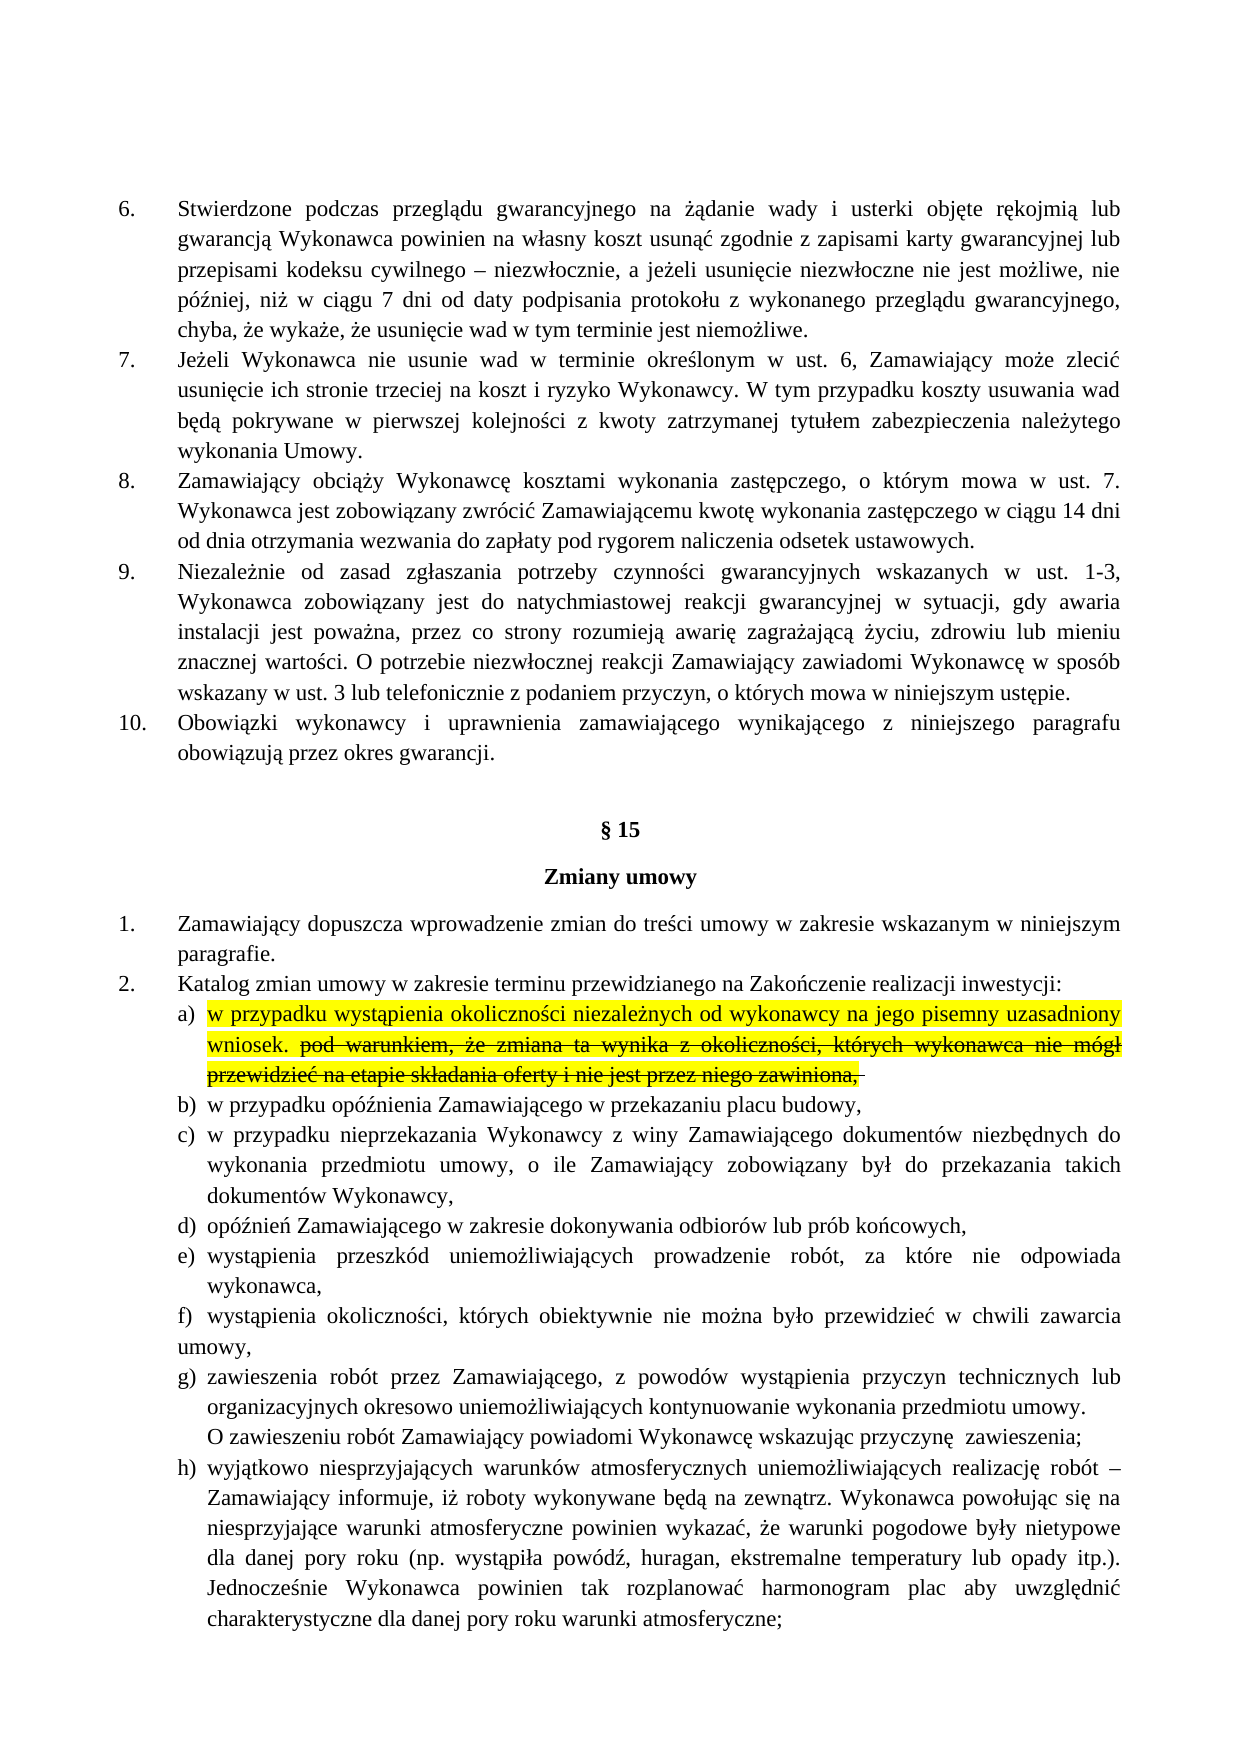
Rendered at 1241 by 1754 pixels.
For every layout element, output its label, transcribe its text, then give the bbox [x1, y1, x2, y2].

list Zamawiający obciąży Wykonawcę kosztami wykonania zastępczego, o którym mowa w ust. 7. Wykonawca jest zobowiązany zwrócić Zamawiającemu kwotę wykonania zastępczego w ciągu 14 dni od dnia otrzymania wezwania do zapłaty pod rygorem naliczenia odsetek ustawowych. [118, 467, 1122, 554]
list Obowiązki wykonawcy i uprawnienia zamawiającego wynikającego z niniejszego paragrafu obowiązują przez okres gwarancji. [118, 709, 1122, 765]
list b) w przypadku opóźnienia Zamawiającego w przekazaniu placu budowy, [177, 1091, 1122, 1117]
list e) wystąpienia przeszkód uniemożliwiających prowadzenie robót, za które nie odpowiada wykonawca, [177, 1242, 1122, 1299]
list Zamawiający dopuszcza wprowadzenie zmian do treści umowy w zakresie wskazanym w niniejszym paragrafie. [118, 910, 1122, 966]
text Zmiany umowy [118, 863, 1122, 889]
text § 15 [118, 816, 1122, 842]
list Katalog zmian umowy w zakresie terminu przewidzianego na Zakończenie realizacji inwestycji: [118, 970, 1122, 997]
list g) zawieszenia robót przez Zamawiającego, z powodów wystąpienia przyczyn technicznych lub organizacyjnych okresowo uniemożliwiających kontynuowanie wykonania przedmiotu umowy. [177, 1363, 1122, 1419]
list c) w przypadku nieprzekazania Wykonawcy z winy Zamawiającego dokumentów niezbędnych do wykonania przedmiotu umowy, o ile Zamawiający zobowiązany był do przekazania takich dokumentów Wykonawcy, [177, 1121, 1122, 1208]
list h) wyjątkowo niesprzyjających warunków atmosferycznych uniemożliwiających realizację robót – Zamawiający informuje, iż roboty wykonywane będą na zewnątrz. Wykonawca powołując się na niesprzyjające warunki atmosferyczne powinien wykazać, że warunki pogodowe były nietypowe dla danej pory roku (np. wystąpiła powódź, huragan, ekstremalne temperatury lub opady itp.). Jednocześnie Wykonawca powinien tak rozplanować harmonogram plac aby uwzględnić charakterystyczne dla danej pory roku warunki atmosferyczne; [177, 1453, 1122, 1631]
list d) opóźnień Zamawiającego w zakresie dokonywania odbiorów lub prób końcowych, [177, 1212, 1122, 1238]
list f) wystąpienia okoliczności, których obiektywnie nie można było przewidzieć w chwili zawarcia umowy, [177, 1302, 1122, 1359]
list Stwierdzone podczas przeglądu gwarancyjnego na żądanie wady i usterki objęte rękojmią lub gwarancją Wykonawca powinien na własny koszt usunąć zgodnie z zapisami karty gwarancyjnej lub przepisami kodeksu cywilnego – niezwłocznie, a jeżeli usunięcie niezwłoczne nie jest możliwe, nie później, niż w ciągu 7 dni od daty podpisania protokołu z wykonanego przeglądu gwarancyjnego, chyba, że wykaże, że usunięcie wad w tym terminie jest niemożliwe. [118, 195, 1122, 342]
list a) w przypadku wystąpienia okoliczności niezależnych od wykonawcy na jego pisemny uzasadniony wniosek. pod warunkiem, że zmiana ta wynika z okoliczności, których wykonawca nie mógł przewidzieć na etapie składania oferty i nie jest przez niego zawiniona, [177, 1000, 1122, 1087]
list Niezależnie od zasad zgłaszania potrzeby czynności gwarancyjnych wskazanych w ust. 1-3, Wykonawca zobowiązany jest do natychmiastowej reakcji gwarancyjnej w sytuacji, gdy awaria instalacji jest poważna, przez co strony rozumieją awarię zagrażającą życiu, zdrowiu lub mieniu znacznej wartości. O potrzebie niezwłocznej reakcji Zamawiający zawiadomi Wykonawcę w sposób wskazany w ust. 3 lub telefonicznie z podaniem przyczyn, o których mowa w niniejszym ustępie. [118, 558, 1122, 705]
list Jeżeli Wykonawca nie usunie wad w terminie określonym w ust. 6, Zamawiający może zlecić usunięcie ich stronie trzeciej na koszt i ryzyko Wykonawcy. W tym przypadku koszty usuwania wad będą pokrywane w pierwszej kolejności z kwoty zatrzymanej tytułem zabezpieczenia należytego wykonania Umowy. [118, 346, 1122, 463]
list O zawieszeniu robót Zamawiający powiadomi Wykonawcę wskazując przyczynę zawieszenia; [177, 1423, 1122, 1450]
